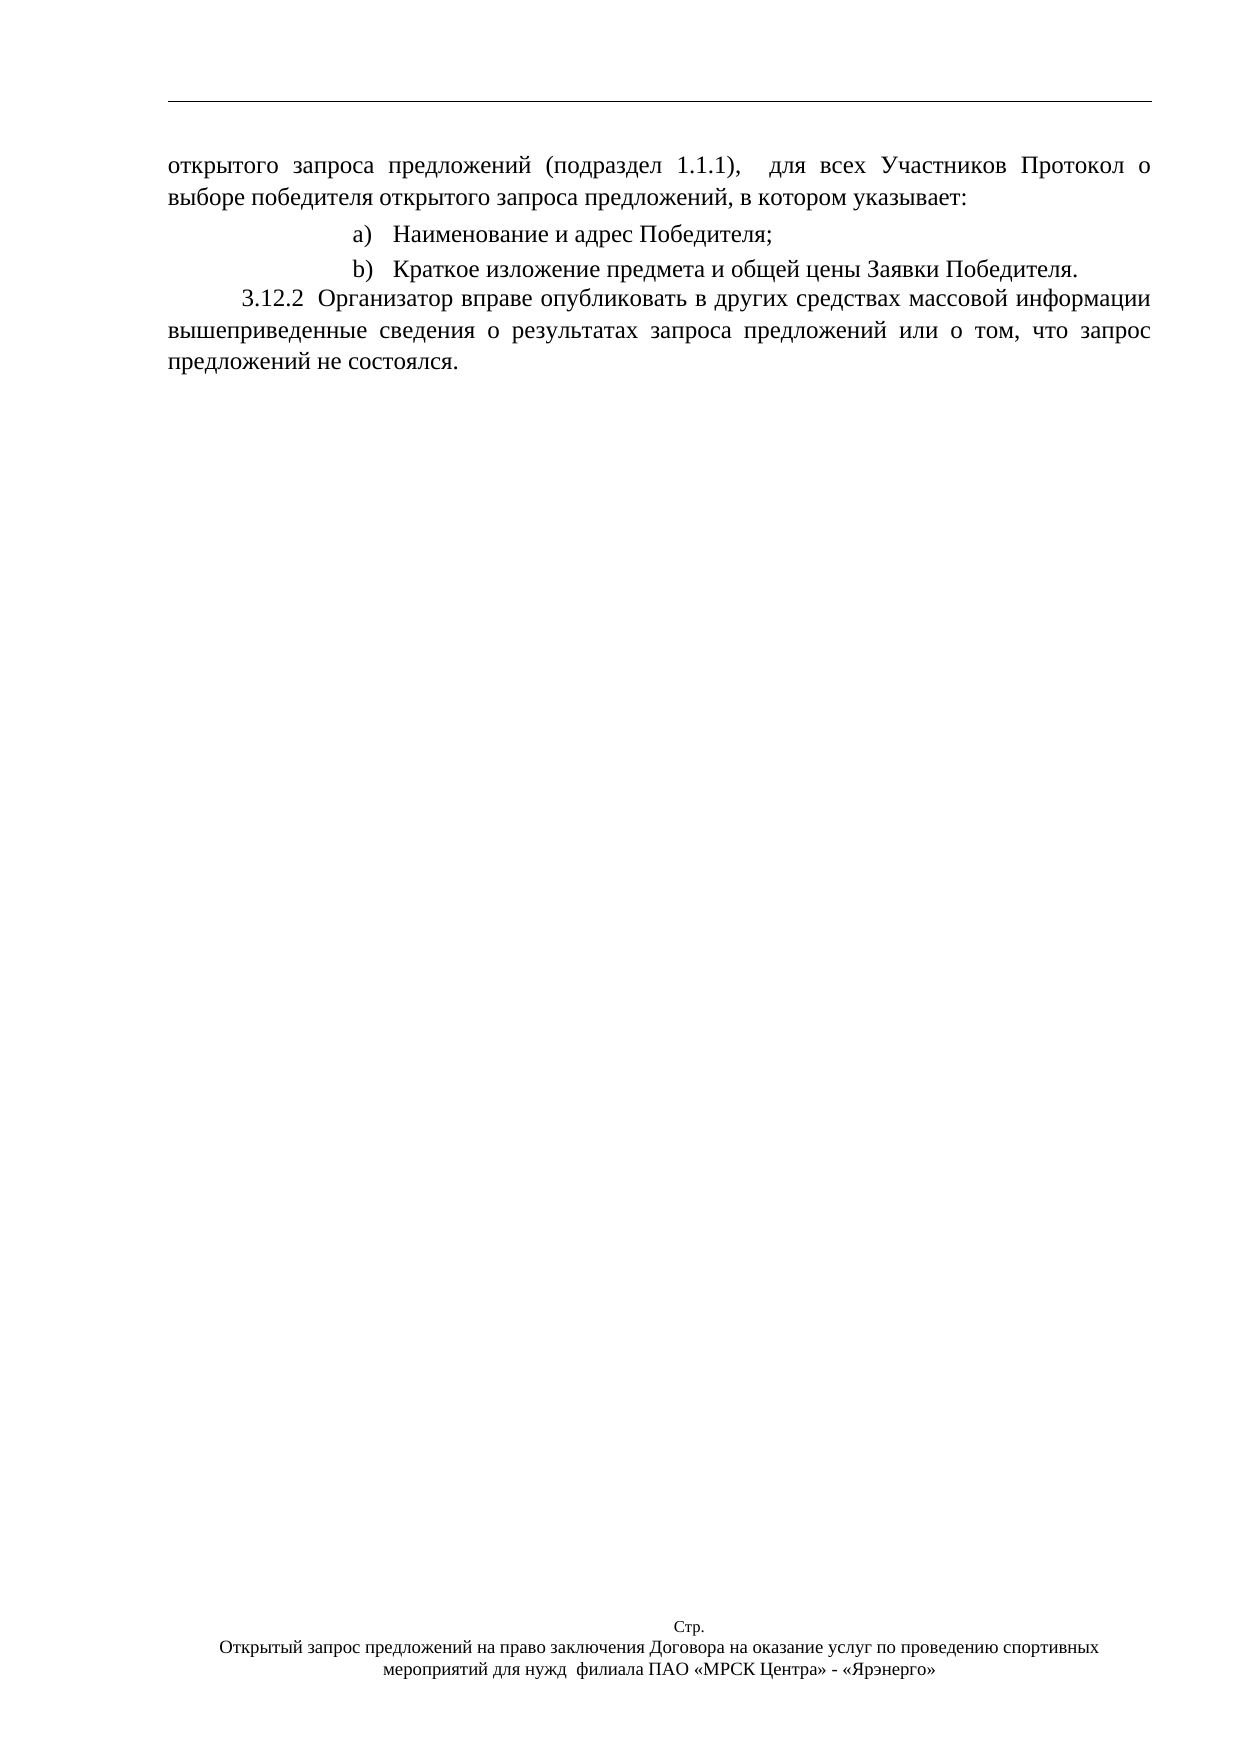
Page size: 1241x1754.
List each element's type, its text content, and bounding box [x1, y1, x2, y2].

list Наименование и адрес Победителя; [286, 219, 1166, 248]
text 3.12.2 Организатор вправе опубликовать в других средствах массовой информации вышеприведенные сведения о результатах запроса предложений или о том, что запрос предложений не состоялся. [168, 283, 1152, 375]
list Краткое изложение предмета и общей цены Заявки Победителя. [286, 254, 1166, 283]
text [168, 150, 1152, 210]
